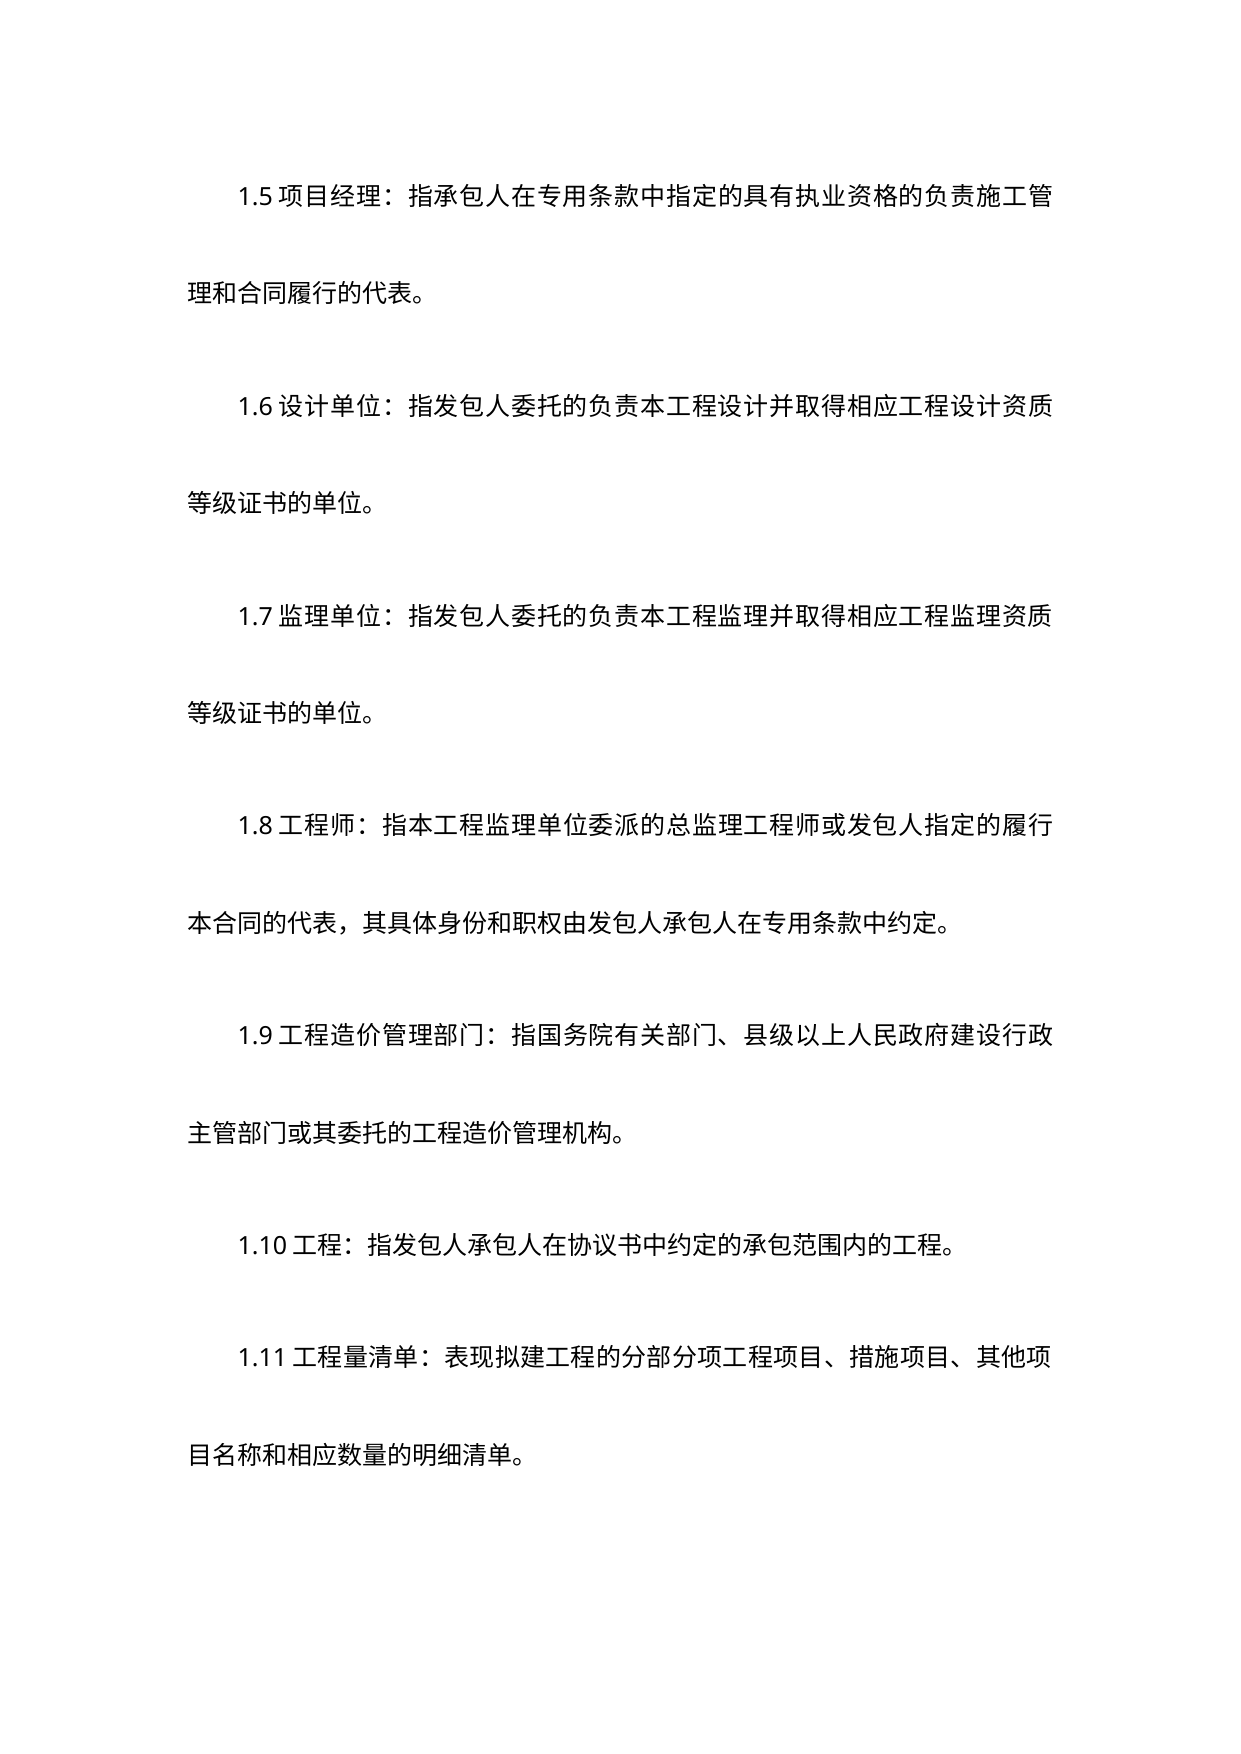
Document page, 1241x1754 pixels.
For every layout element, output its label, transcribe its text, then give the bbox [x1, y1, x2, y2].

text 1.10工程：指发包人承包人在协议书中约定的承包范围内的工程。 [187, 1211, 1053, 1276]
text 1.6设计单位：指发包人委托的负责本工程设计并取得相应工程设计资质等级证书的单位。 [187, 372, 1053, 534]
text 1.9工程造价管理部门：指国务院有关部门、县级以上人民政府建设行政主管部门或其委托的工程造价管理机构。 [187, 1001, 1053, 1164]
text 1.7监理单位：指发包人委托的负责本工程监理并取得相应工程监理资质等级证书的单位。 [187, 582, 1053, 744]
text 1.11工程量清单：表现拟建工程的分部分项工程项目、措施项目、其他项目名称和相应数量的明细清单。 [187, 1323, 1053, 1486]
text 1.5项目经理：指承包人在专用条款中指定的具有执业资格的负责施工管理和合同履行的代表。 [187, 162, 1053, 324]
text 1.8工程师：指本工程监理单位委派的总监理工程师或发包人指定的履行本合同的代表，其具体身份和职权由发包人承包人在专用条款中约定。 [187, 791, 1053, 954]
